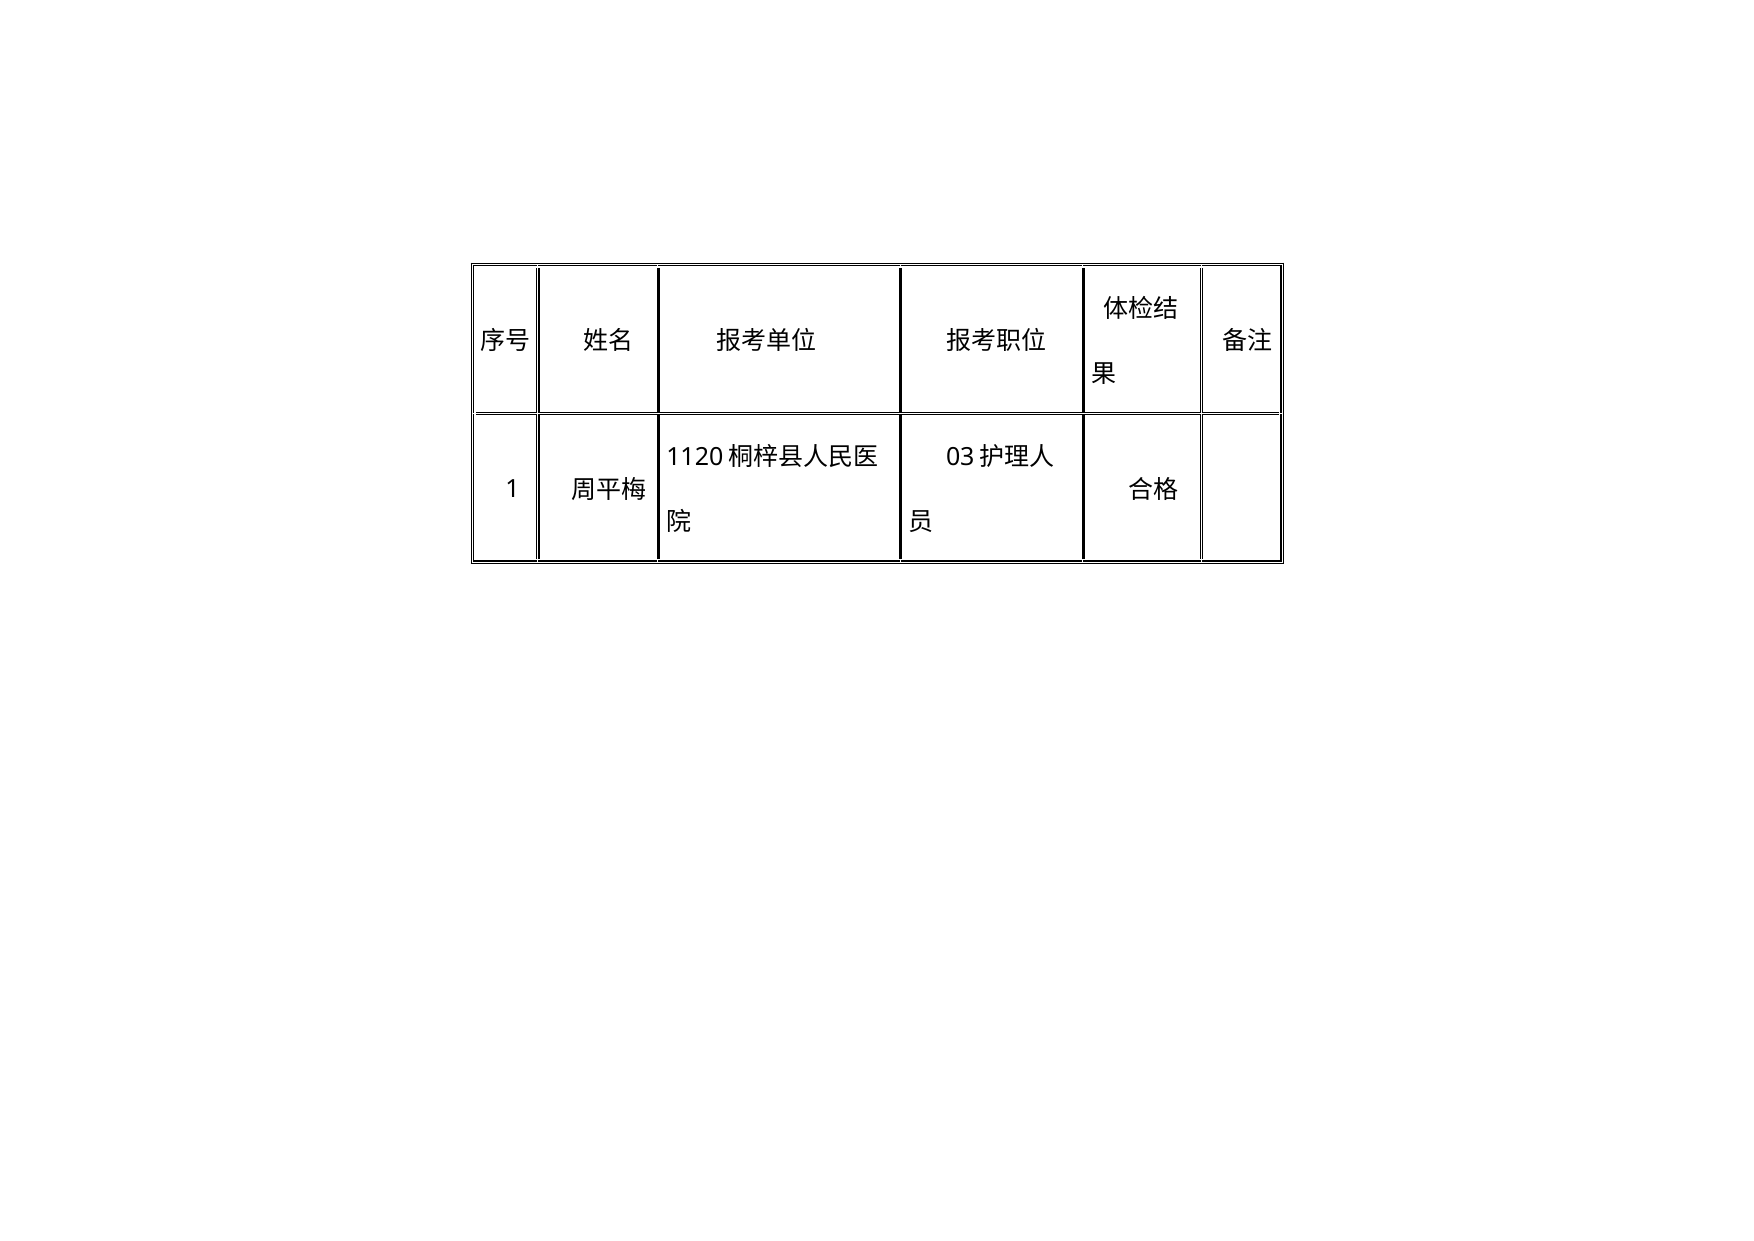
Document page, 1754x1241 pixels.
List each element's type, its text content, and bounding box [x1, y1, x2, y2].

table_header 报考单位 [658, 266, 900, 411]
table_header 序号 [472, 264, 538, 411]
table_header 姓名 [538, 264, 658, 411]
table_cell 1120桐梓县人民医院 [658, 415, 900, 560]
table_cell 03护理人员 [900, 415, 1083, 560]
table_header 体检结果 [1083, 266, 1202, 411]
table_cell [1202, 411, 1281, 560]
table_cell 周平梅 [538, 415, 658, 560]
table_cell 1 [474, 411, 538, 560]
table_cell 合格 [1083, 415, 1202, 560]
table_header 报考职位 [900, 264, 1083, 411]
table_header 备注 [1202, 266, 1280, 411]
